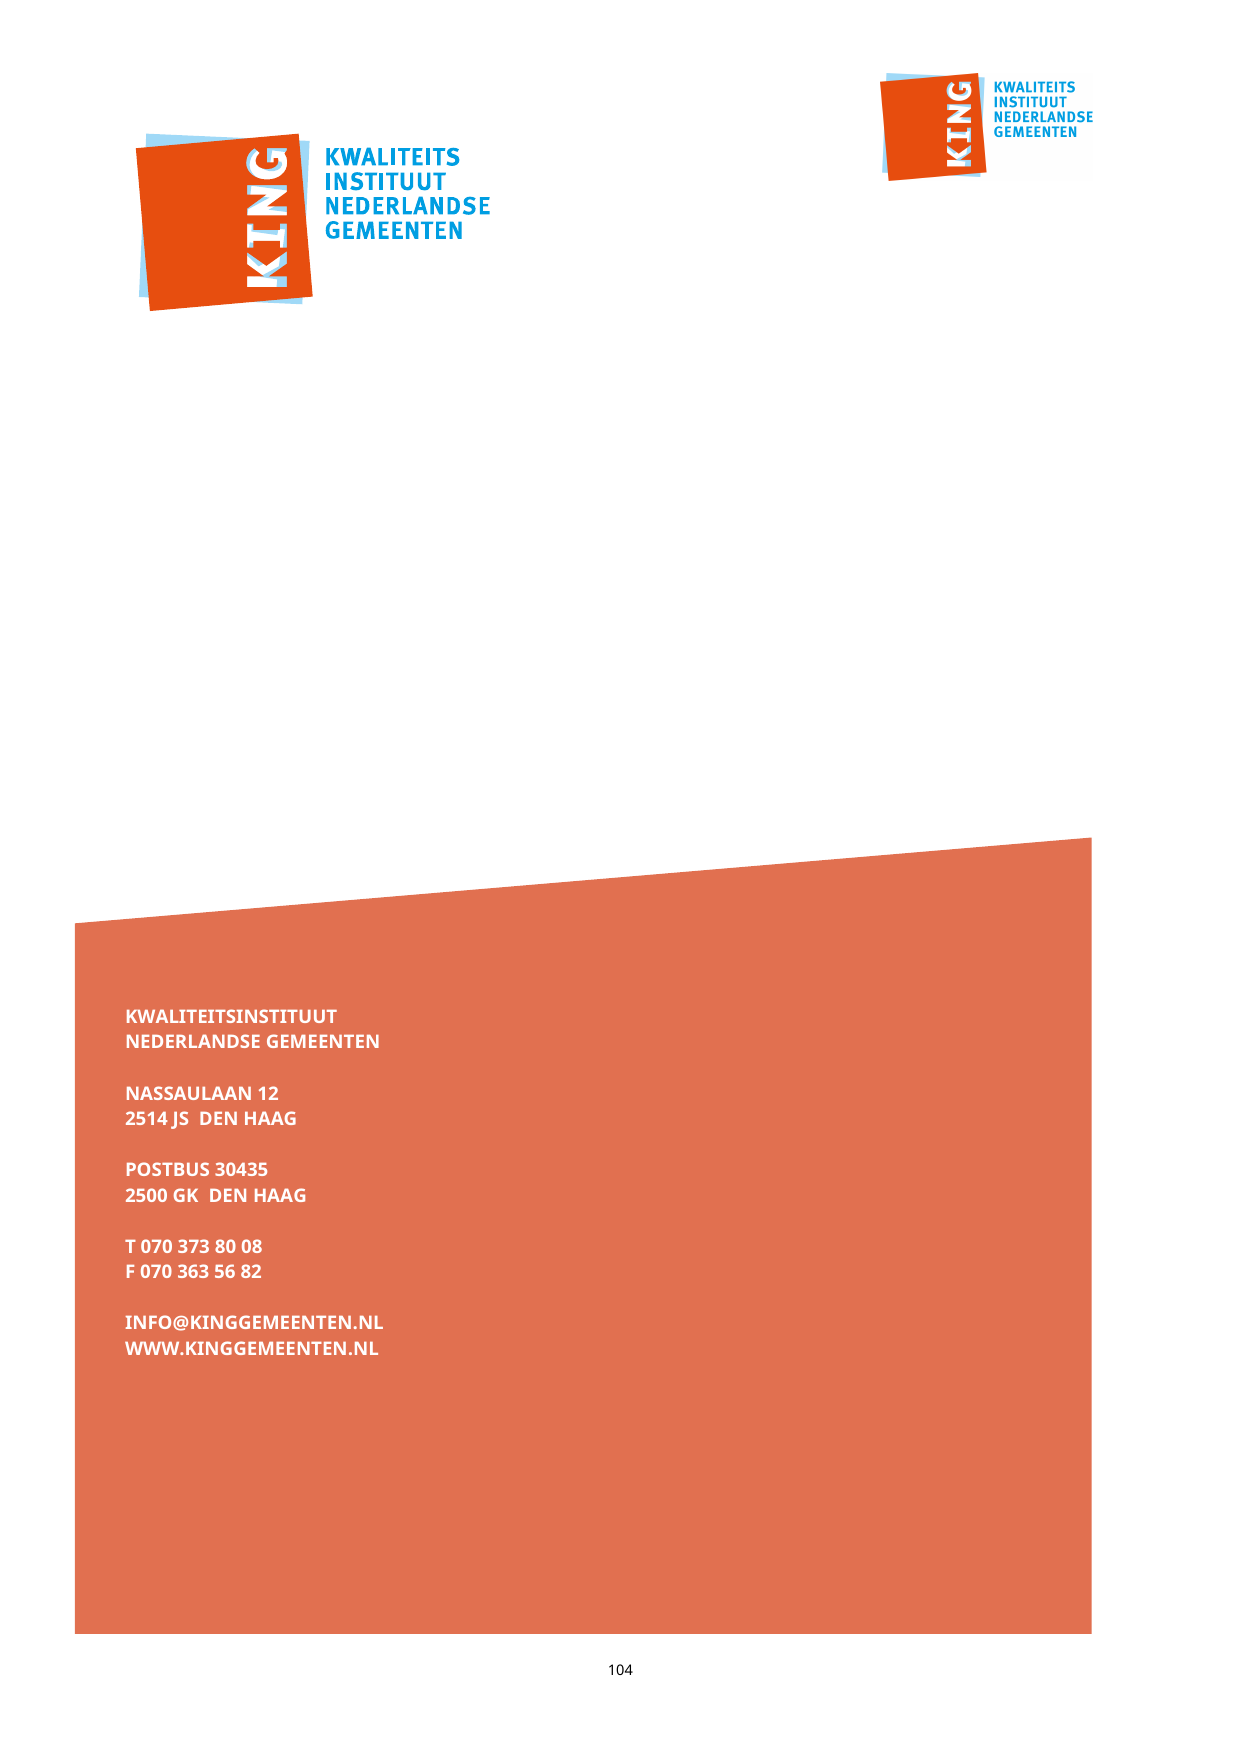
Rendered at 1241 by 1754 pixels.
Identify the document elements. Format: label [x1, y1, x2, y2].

picture [880, 73, 1093, 181]
